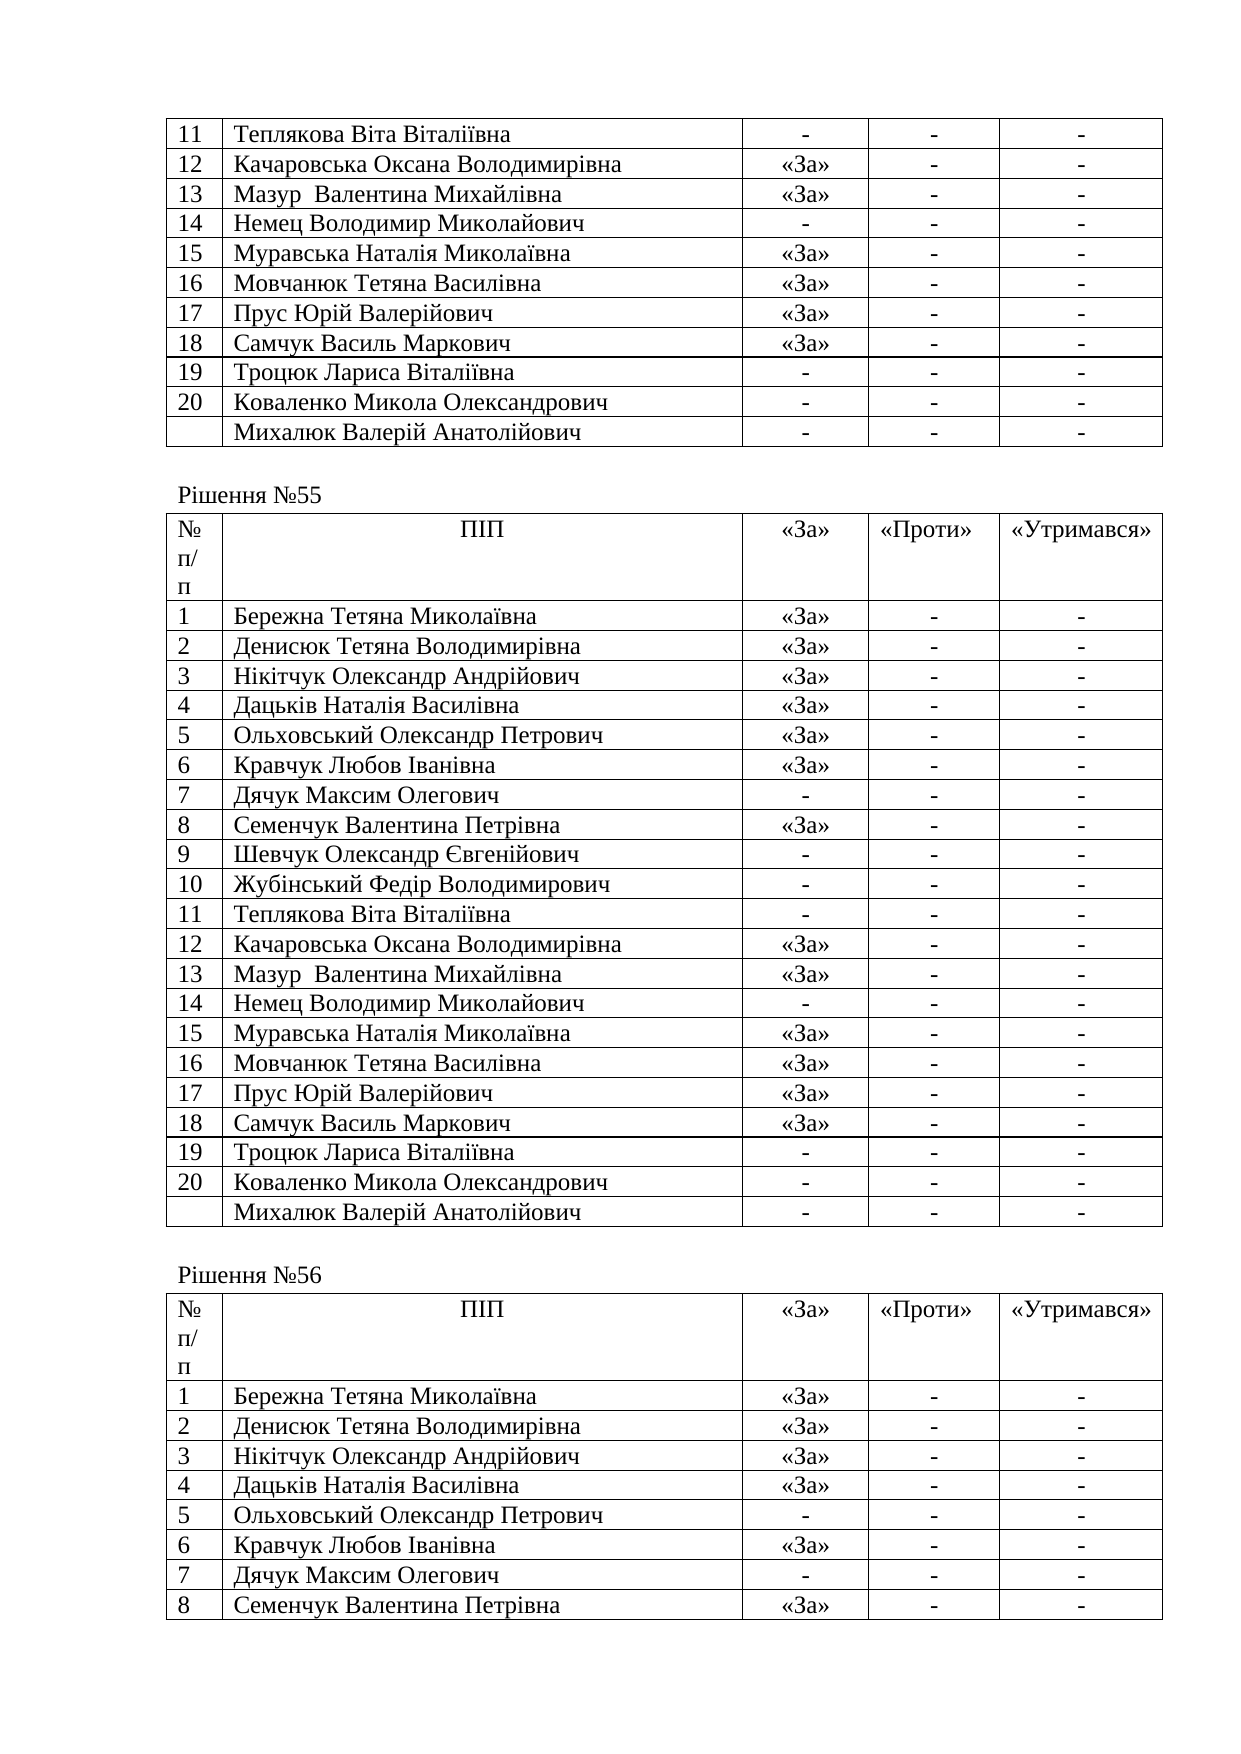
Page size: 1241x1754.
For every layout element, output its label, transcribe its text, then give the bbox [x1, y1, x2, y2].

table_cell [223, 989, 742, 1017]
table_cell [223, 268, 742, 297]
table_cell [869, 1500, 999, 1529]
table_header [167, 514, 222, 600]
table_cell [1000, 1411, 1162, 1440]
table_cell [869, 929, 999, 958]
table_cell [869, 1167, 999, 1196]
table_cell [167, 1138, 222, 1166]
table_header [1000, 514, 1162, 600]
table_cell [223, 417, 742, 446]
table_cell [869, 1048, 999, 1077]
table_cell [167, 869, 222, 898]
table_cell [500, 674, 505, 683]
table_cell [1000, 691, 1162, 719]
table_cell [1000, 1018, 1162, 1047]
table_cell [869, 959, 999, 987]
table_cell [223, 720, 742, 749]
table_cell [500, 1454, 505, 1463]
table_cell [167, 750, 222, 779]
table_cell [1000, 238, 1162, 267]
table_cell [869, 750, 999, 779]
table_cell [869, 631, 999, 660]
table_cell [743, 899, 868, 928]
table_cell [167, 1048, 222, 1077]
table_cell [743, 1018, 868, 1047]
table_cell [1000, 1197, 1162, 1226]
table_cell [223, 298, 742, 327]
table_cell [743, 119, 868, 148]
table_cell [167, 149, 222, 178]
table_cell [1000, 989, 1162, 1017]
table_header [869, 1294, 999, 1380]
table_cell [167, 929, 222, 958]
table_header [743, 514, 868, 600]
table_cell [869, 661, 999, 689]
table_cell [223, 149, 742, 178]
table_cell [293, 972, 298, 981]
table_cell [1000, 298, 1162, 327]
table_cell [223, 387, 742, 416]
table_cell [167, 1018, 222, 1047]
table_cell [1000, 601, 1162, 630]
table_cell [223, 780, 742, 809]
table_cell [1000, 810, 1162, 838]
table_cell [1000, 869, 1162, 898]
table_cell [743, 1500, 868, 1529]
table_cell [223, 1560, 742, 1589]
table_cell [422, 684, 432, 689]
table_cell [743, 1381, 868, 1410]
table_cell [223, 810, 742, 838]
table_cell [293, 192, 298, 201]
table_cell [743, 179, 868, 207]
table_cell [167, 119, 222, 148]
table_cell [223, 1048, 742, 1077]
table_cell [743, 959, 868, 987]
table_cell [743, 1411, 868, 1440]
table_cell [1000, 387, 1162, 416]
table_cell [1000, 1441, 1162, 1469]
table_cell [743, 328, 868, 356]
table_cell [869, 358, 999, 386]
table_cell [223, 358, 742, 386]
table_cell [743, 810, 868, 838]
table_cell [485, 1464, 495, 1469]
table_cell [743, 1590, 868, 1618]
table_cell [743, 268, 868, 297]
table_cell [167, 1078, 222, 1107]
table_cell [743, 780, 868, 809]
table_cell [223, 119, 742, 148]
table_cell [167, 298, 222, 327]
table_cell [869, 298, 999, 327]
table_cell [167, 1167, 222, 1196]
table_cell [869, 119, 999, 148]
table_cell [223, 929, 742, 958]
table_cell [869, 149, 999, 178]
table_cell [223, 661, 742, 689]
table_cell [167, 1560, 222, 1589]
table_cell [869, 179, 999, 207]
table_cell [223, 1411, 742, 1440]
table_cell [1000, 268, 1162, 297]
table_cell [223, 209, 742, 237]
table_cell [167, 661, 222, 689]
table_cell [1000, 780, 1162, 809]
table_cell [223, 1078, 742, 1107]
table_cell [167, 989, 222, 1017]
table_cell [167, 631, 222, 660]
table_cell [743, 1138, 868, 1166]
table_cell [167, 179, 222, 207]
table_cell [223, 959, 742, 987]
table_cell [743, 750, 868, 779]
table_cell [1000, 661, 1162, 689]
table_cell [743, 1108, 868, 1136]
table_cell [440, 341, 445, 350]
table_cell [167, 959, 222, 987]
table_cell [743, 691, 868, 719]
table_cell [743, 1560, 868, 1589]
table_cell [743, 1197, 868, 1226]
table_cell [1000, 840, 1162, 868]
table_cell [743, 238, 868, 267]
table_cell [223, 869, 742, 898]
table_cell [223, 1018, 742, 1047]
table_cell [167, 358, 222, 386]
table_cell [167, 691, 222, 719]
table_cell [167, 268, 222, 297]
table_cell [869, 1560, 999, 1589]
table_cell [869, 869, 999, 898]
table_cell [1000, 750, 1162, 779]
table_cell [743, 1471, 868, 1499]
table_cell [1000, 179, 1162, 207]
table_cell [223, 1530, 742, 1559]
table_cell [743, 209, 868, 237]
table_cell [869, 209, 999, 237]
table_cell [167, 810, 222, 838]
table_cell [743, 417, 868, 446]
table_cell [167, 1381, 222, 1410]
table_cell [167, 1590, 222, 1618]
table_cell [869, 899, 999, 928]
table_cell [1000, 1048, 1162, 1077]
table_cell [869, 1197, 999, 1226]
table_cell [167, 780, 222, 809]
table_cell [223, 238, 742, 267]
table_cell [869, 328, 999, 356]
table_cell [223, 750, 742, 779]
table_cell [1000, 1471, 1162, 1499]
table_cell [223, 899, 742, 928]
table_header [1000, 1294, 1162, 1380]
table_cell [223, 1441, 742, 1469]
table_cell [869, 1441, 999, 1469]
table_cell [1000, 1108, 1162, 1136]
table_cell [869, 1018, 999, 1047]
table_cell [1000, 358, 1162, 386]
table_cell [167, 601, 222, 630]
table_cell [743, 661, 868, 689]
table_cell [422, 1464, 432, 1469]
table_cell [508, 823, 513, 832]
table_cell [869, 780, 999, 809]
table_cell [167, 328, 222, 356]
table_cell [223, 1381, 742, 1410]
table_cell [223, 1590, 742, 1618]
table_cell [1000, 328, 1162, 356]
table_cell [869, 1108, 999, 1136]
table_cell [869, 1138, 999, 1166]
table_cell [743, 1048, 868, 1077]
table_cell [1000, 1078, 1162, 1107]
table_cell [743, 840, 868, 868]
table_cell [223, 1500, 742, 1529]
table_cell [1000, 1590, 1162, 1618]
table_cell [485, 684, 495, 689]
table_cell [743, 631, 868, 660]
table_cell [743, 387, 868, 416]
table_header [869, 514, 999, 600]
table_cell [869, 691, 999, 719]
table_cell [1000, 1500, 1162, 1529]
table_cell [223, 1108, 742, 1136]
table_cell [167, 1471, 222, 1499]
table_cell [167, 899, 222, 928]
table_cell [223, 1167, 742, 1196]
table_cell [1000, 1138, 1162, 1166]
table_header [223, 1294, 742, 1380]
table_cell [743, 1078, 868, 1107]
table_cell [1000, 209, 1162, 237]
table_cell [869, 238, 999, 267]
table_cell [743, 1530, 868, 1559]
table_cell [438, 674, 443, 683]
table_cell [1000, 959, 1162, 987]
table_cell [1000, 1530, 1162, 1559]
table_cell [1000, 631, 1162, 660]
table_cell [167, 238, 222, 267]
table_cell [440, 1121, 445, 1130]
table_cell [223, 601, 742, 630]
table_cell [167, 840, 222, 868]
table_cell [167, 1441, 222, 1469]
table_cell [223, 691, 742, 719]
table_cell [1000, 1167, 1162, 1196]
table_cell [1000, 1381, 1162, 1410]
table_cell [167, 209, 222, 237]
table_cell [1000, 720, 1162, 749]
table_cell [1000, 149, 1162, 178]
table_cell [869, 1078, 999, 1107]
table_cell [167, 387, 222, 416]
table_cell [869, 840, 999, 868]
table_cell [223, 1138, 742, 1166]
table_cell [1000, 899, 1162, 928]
text Рішення №56 [177, 1260, 1152, 1289]
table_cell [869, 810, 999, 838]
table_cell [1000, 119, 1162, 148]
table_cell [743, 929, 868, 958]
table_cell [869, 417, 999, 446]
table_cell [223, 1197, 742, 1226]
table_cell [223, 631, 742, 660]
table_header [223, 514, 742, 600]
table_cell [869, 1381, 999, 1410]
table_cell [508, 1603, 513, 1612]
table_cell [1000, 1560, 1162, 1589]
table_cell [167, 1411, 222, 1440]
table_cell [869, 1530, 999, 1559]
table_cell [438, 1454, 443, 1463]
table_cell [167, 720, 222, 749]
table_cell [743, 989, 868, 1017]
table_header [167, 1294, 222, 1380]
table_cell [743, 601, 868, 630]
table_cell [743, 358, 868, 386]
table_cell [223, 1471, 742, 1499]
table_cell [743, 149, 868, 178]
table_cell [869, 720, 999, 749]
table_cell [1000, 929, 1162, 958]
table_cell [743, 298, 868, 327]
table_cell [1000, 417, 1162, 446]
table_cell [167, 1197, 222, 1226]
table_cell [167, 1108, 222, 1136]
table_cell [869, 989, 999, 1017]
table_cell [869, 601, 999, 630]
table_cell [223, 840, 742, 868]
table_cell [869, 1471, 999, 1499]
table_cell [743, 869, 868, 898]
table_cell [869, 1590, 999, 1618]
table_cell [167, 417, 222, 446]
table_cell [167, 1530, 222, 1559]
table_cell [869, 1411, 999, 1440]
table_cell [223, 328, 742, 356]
text Рішення №55 [177, 480, 1152, 509]
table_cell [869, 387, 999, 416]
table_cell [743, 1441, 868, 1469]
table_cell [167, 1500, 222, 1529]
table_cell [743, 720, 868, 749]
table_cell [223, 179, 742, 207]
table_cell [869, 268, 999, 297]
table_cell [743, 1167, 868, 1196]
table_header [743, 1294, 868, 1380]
